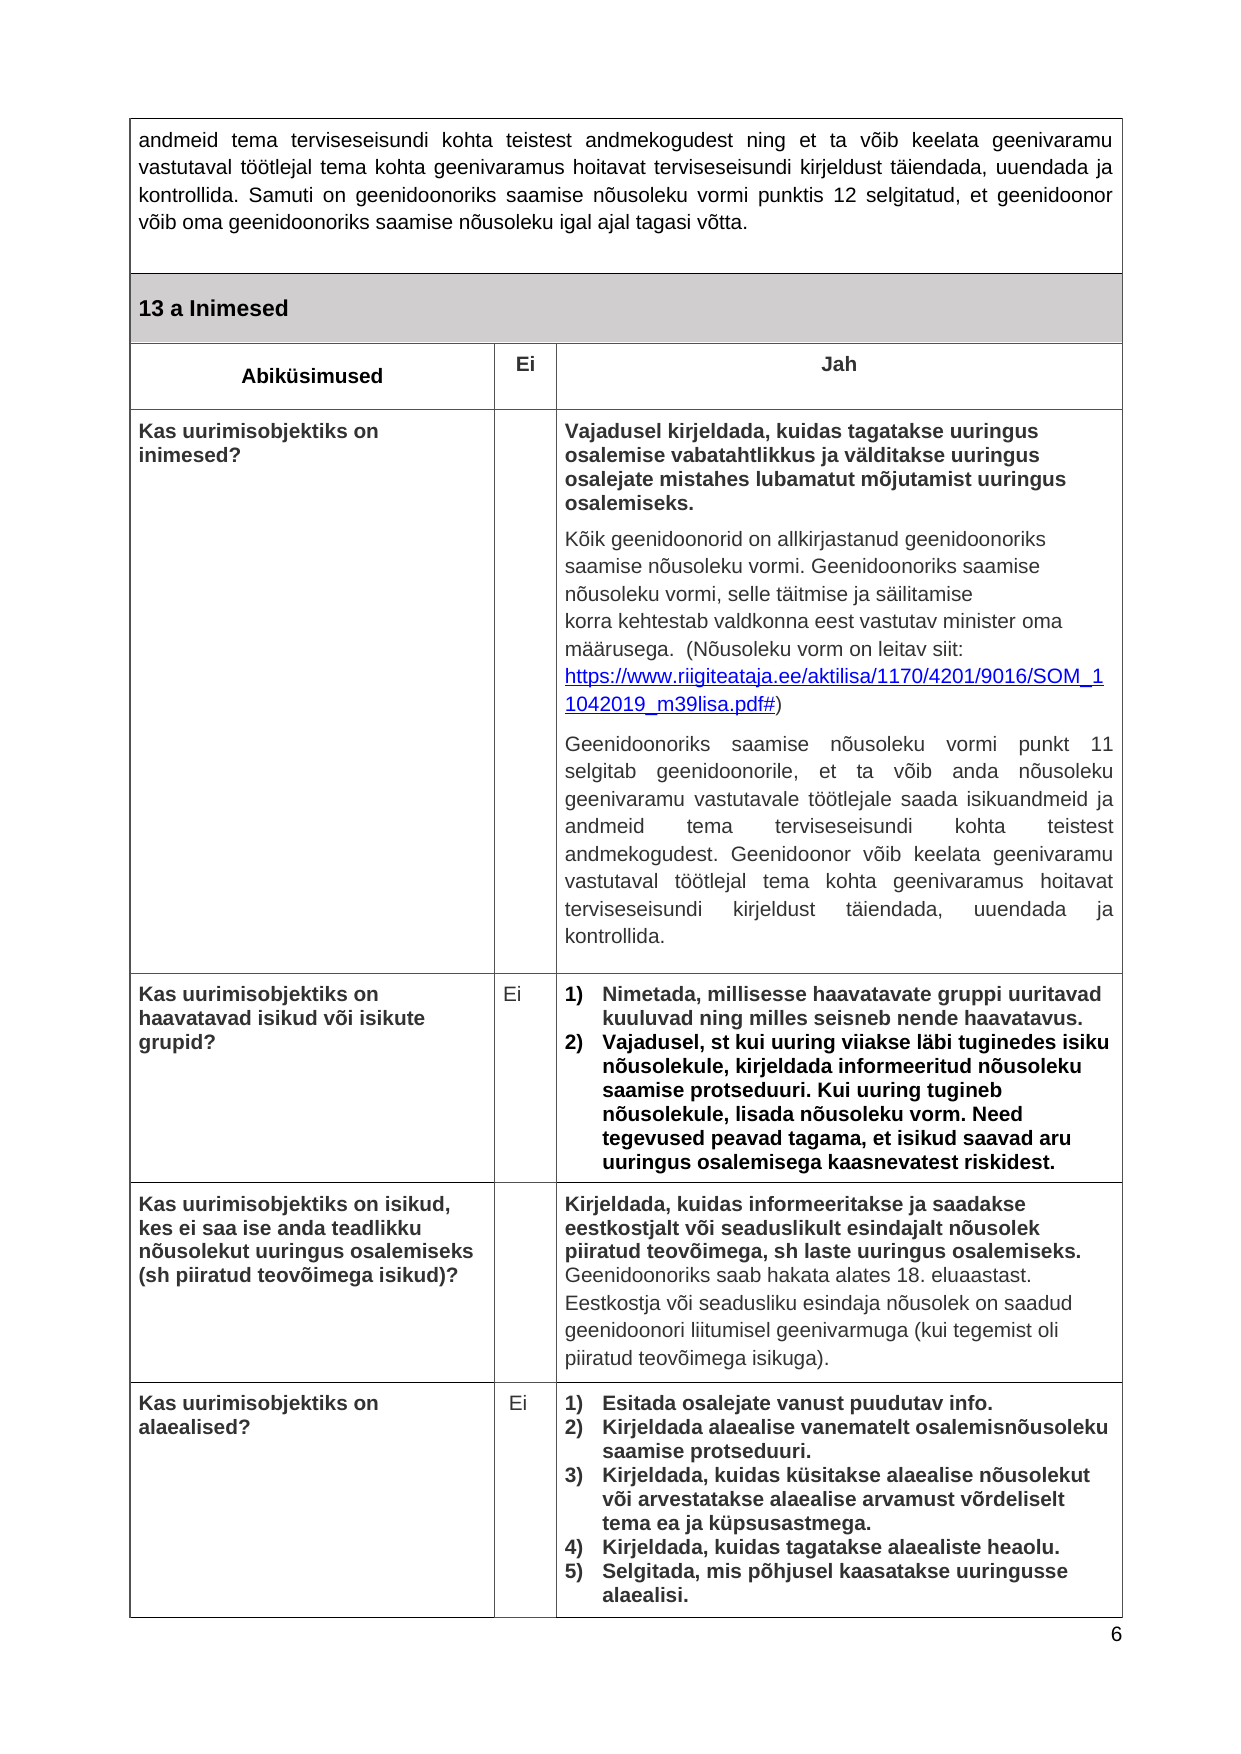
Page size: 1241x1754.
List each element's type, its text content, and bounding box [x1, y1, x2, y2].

table_cell Esitada osalejate vanust puudutav info. Kirjeldada alaealise vanematelt osalemisnõusoleku saamise protseduuri. Kirjeldada, kuidas küsitakse alaealise nõusolekut või arvestatakse alaealise arvamust võrdeliselt tema ea ja küpsusastmega. Kirjeldada, kuidas tagatakse alaealiste heaolu. Selgitada, mis põhjusel kaasatakse uuringusse alaealisi. [557, 1383, 1122, 1617]
table_cell Kas uurimisobjektiks on haavatavad isikud või isikute grupid? [131, 974, 494, 1182]
table_cell Kas uurimisobjektiks on inimesed? [131, 410, 494, 973]
table_cell Ei [495, 1383, 556, 1617]
table_cell Nimetada, millisesse haavatavate gruppi uuritavad kuuluvad ning milles seisneb nende haavatavus. Vajadusel, st kui uuring viiakse läbi tuginedes isiku nõusolekule, kirjeldada informeeritud nõusoleku saamise protseduuri. Kui uuring tugineb nõusolekule, lisada nõusoleku vorm. Need tegevused peavad tagama, et isikud saavad aru uuringus osalemisega kaasnevatest riskidest. [557, 974, 1122, 1182]
table_cell Kas uurimisobjektiks on alaealised? [131, 1383, 494, 1617]
table_cell Vajadusel kirjeldada, kuidas tagatakse uuringus osalemise vabatahtlikkus ja välditakse uuringus osalejate mistahes lubamatut mõjutamist uuringus osalemiseks. Kõik geenidoonorid on allkirjastanud geenidoonoriks saamise nõusoleku vormi. Geenidoonoriks saamise nõusoleku vormi, selle täitmise ja säilitamise korra kehtestab valdkonna eest vastutav minister oma määrusega. (Nõusoleku vorm on leitav siit: https://www.riigiteataja.ee/aktilisa/1170/4201/9016/SOM_11042019_m39lisa.pdf#) Geenidoonoriks saamise nõusoleku vormi punkt 11 selgitab geenidoonorile, et ta võib anda nõusoleku geenivaramu vastutavale töötlejale saada isikuandmeid ja andmeid tema terviseseisundi kohta teistest andmekogudest. Geenidoonor võib keelata geenivaramu vastutaval töötlejal tema kohta geenivaramus hoitavat terviseseisundi kirjeldust täiendada, uuendada ja kontrollida. [557, 410, 1122, 973]
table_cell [131, 119, 1122, 273]
table_cell [495, 410, 556, 973]
table_cell Jah [557, 344, 1122, 409]
table_cell [495, 1183, 556, 1382]
table_cell Ei [495, 344, 556, 409]
table_cell Kirjeldada, kuidas informeeritakse ja saadakse eestkostjalt või seaduslikult esindajalt nõusolek piiratud teovõimega, sh laste uuringus osalemiseks. Geenidoonoriks saab hakata alates 18. eluaastast. Eestkostja või seadusliku esindaja nõusolek on saadud geenidoonori liitumisel geenivarmuga (kui tegemist oli piiratud teovõimega isikuga). [557, 1183, 1122, 1382]
table_cell Kas uurimisobjektiks on isikud, kes ei saa ise anda teadlikku nõusolekut uuringus osalemiseks (sh piiratud teovõimega isikud)? [131, 1183, 494, 1382]
table_cell 13 a Inimesed [131, 274, 1122, 342]
table_cell Ei [495, 974, 556, 1182]
table_cell Abiküsimused [131, 344, 494, 409]
